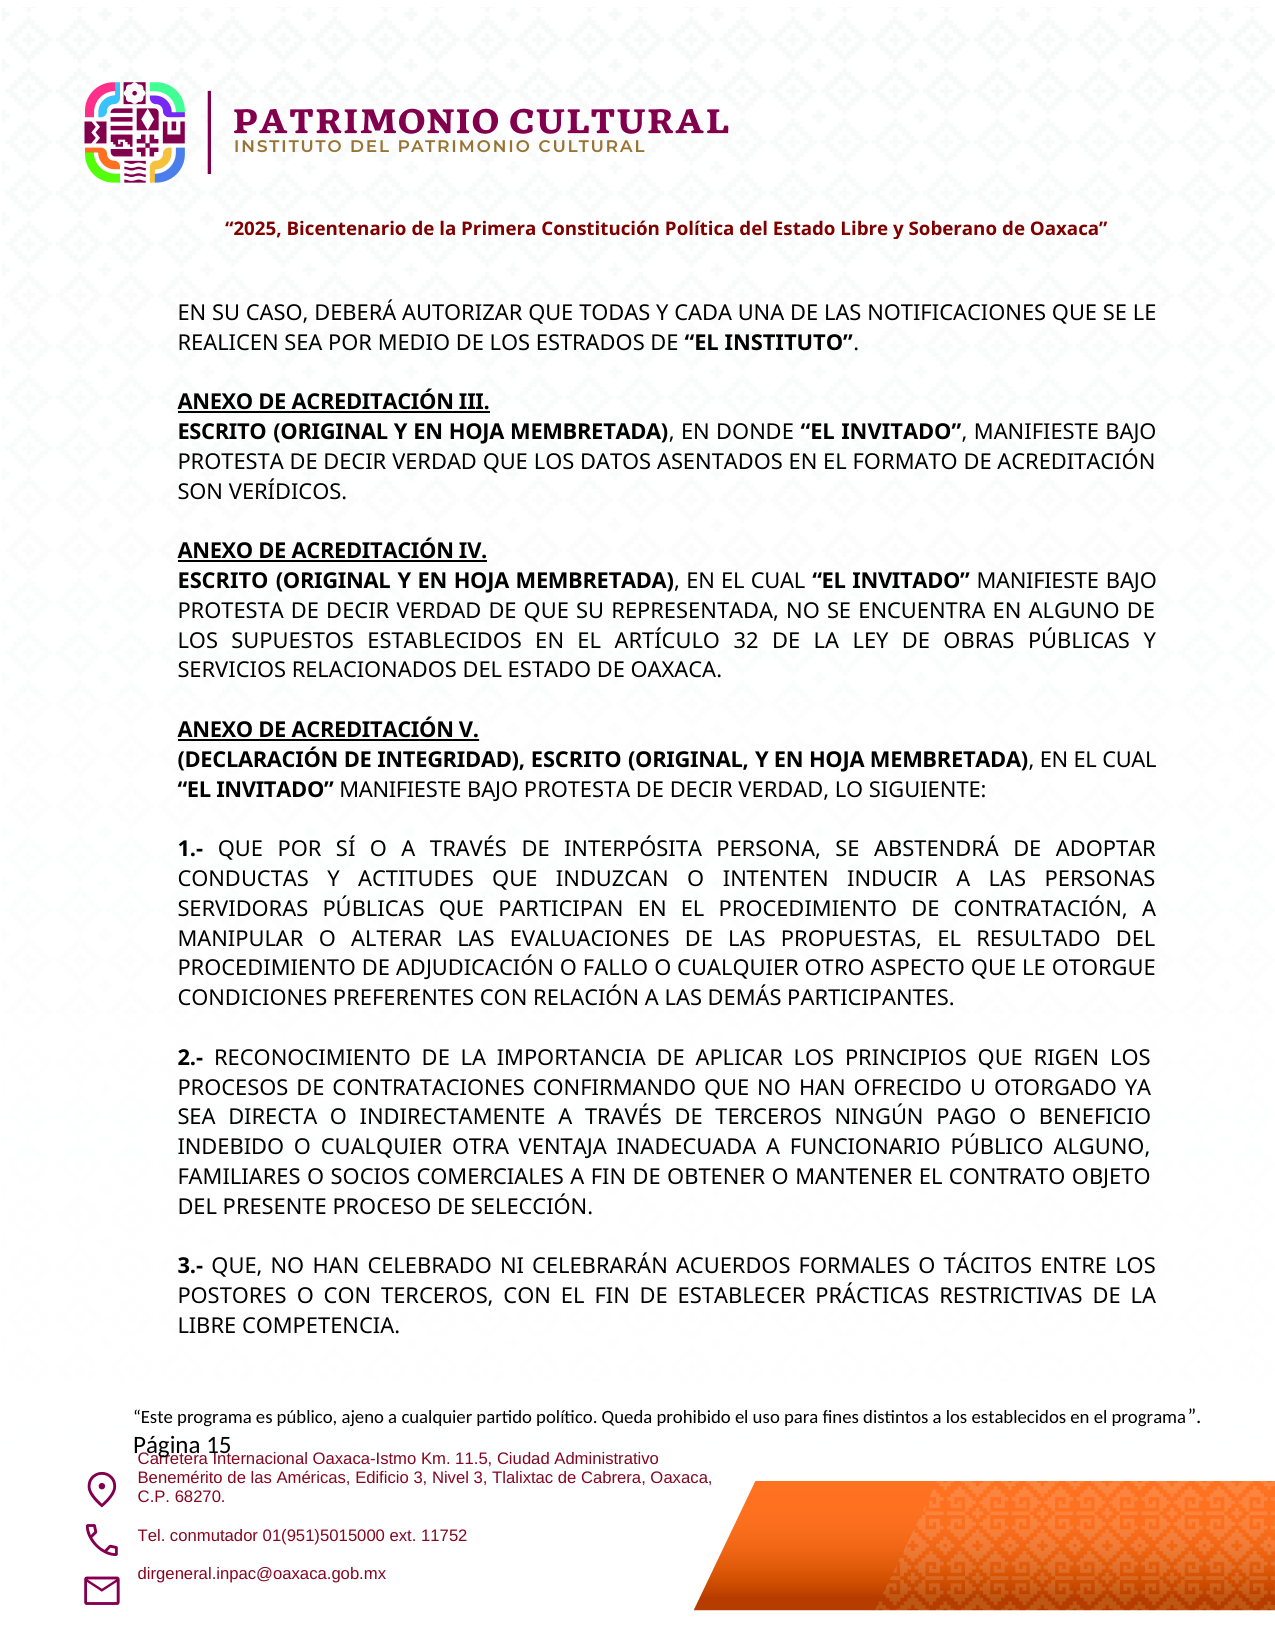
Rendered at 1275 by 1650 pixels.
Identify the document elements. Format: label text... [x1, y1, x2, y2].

picture [1, 7, 1275, 1650]
text ANEXO DE ACREDITACIÓN V. [177, 714, 1157, 744]
text 3.- QUE, NO HAN CELEBRADO NI CELEBRARÁN ACUERDOS FORMALES O TÁCITOS ENTRE LOS POSTORES O CON TERCEROS, CON EL FIN DE ESTABLECER PRÁCTICAS RESTRICTIVAS DE LA LIBRE COMPETENCIA. [177, 1250, 1157, 1340]
text ANEXO DE ACREDITACIÓN IV. [177, 535, 1157, 565]
text (DECLARACIÓN DE INTEGRIDAD), ESCRITO (ORIGINAL, Y EN HOJA MEMBRETADA), EN EL CUAL “EL INVITADO” MANIFIESTE BAJO PROTESTA DE DECIR VERDAD, LO SIGUIENTE: [177, 744, 1157, 803]
text ESCRITO (ORIGINAL Y EN HOJA MEMBRETADA), EN DONDE “EL INVITADO”, MANIFIESTE BAJO PROTESTA DE DECIR VERDAD QUE LOS DATOS ASENTADOS EN EL FORMATO DE ACREDITACIÓN SON VERÍDICOS. [177, 416, 1157, 506]
text ESCRITO (ORIGINAL Y EN HOJA MEMBRETADA), EN EL CUAL “EL INVITADO” MANIFIESTE BAJO PROTESTA DE DECIR VERDAD DE QUE SU REPRESENTADA, NO SE ENCUENTRA EN ALGUNO DE LOS SUPUESTOS ESTABLECIDOS EN EL ARTÍCULO 32 DE LA LEY DE OBRAS PÚBLICAS Y SERVICIOS RELACIONADOS DEL ESTADO DE OAXACA. [177, 565, 1157, 684]
text 1.- QUE POR SÍ O A TRAVÉS DE INTERPÓSITA PERSONA, SE ABSTENDRÁ DE ADOPTAR CONDUCTAS Y ACTITUDES QUE INDUZCAN O INTENTEN INDUCIR A LAS PERSONAS SERVIDORAS PÚBLICAS QUE PARTICIPAN EN EL PROCEDIMIENTO DE CONTRATACIÓN, A MANIPULAR O ALTERAR LAS EVALUACIONES DE LAS PROPUESTAS, EL RESULTADO DEL PROCEDIMIENTO DE ADJUDICACIÓN O FALLO O CUALQUIER OTRO ASPECTO QUE LE OTORGUE CONDICIONES PREFERENTES CON RELACIÓN A LAS DEMÁS PARTICIPANTES. [177, 833, 1157, 1012]
text 2.- RECONOCIMIENTO DE LA IMPORTANCIA DE APLICAR LOS PRINCIPIOS QUE RIGEN LOS PROCESOS DE CONTRATACIONES CONFIRMANDO QUE NO HAN OFRECIDO U OTORGADO YA SEA DIRECTA O INDIRECTAMENTE A TRAVÉS DE TERCEROS NINGÚN PAGO O BENEFICIO INDEBIDO O CUALQUIER OTRA VENTAJA INADECUADA A FUNCIONARIO PÚBLICO ALGUNO, FAMILIARES O SOCIOS COMERCIALES A FIN DE OBTENER O MANTENER EL CONTRATO OBJETO DEL PRESENTE PROCESO DE SELECCIÓN. [177, 1042, 1152, 1221]
text ANEXO DE ACREDITACIÓN III. [177, 386, 1157, 416]
text EN SU CASO, DEBERÁ AUTORIZAR QUE TODAS Y CADA UNA DE LAS NOTIFICACIONES QUE SE LE REALICEN SEA POR MEDIO DE LOS ESTRADOS DE “EL INSTITUTO”. [177, 297, 1157, 357]
